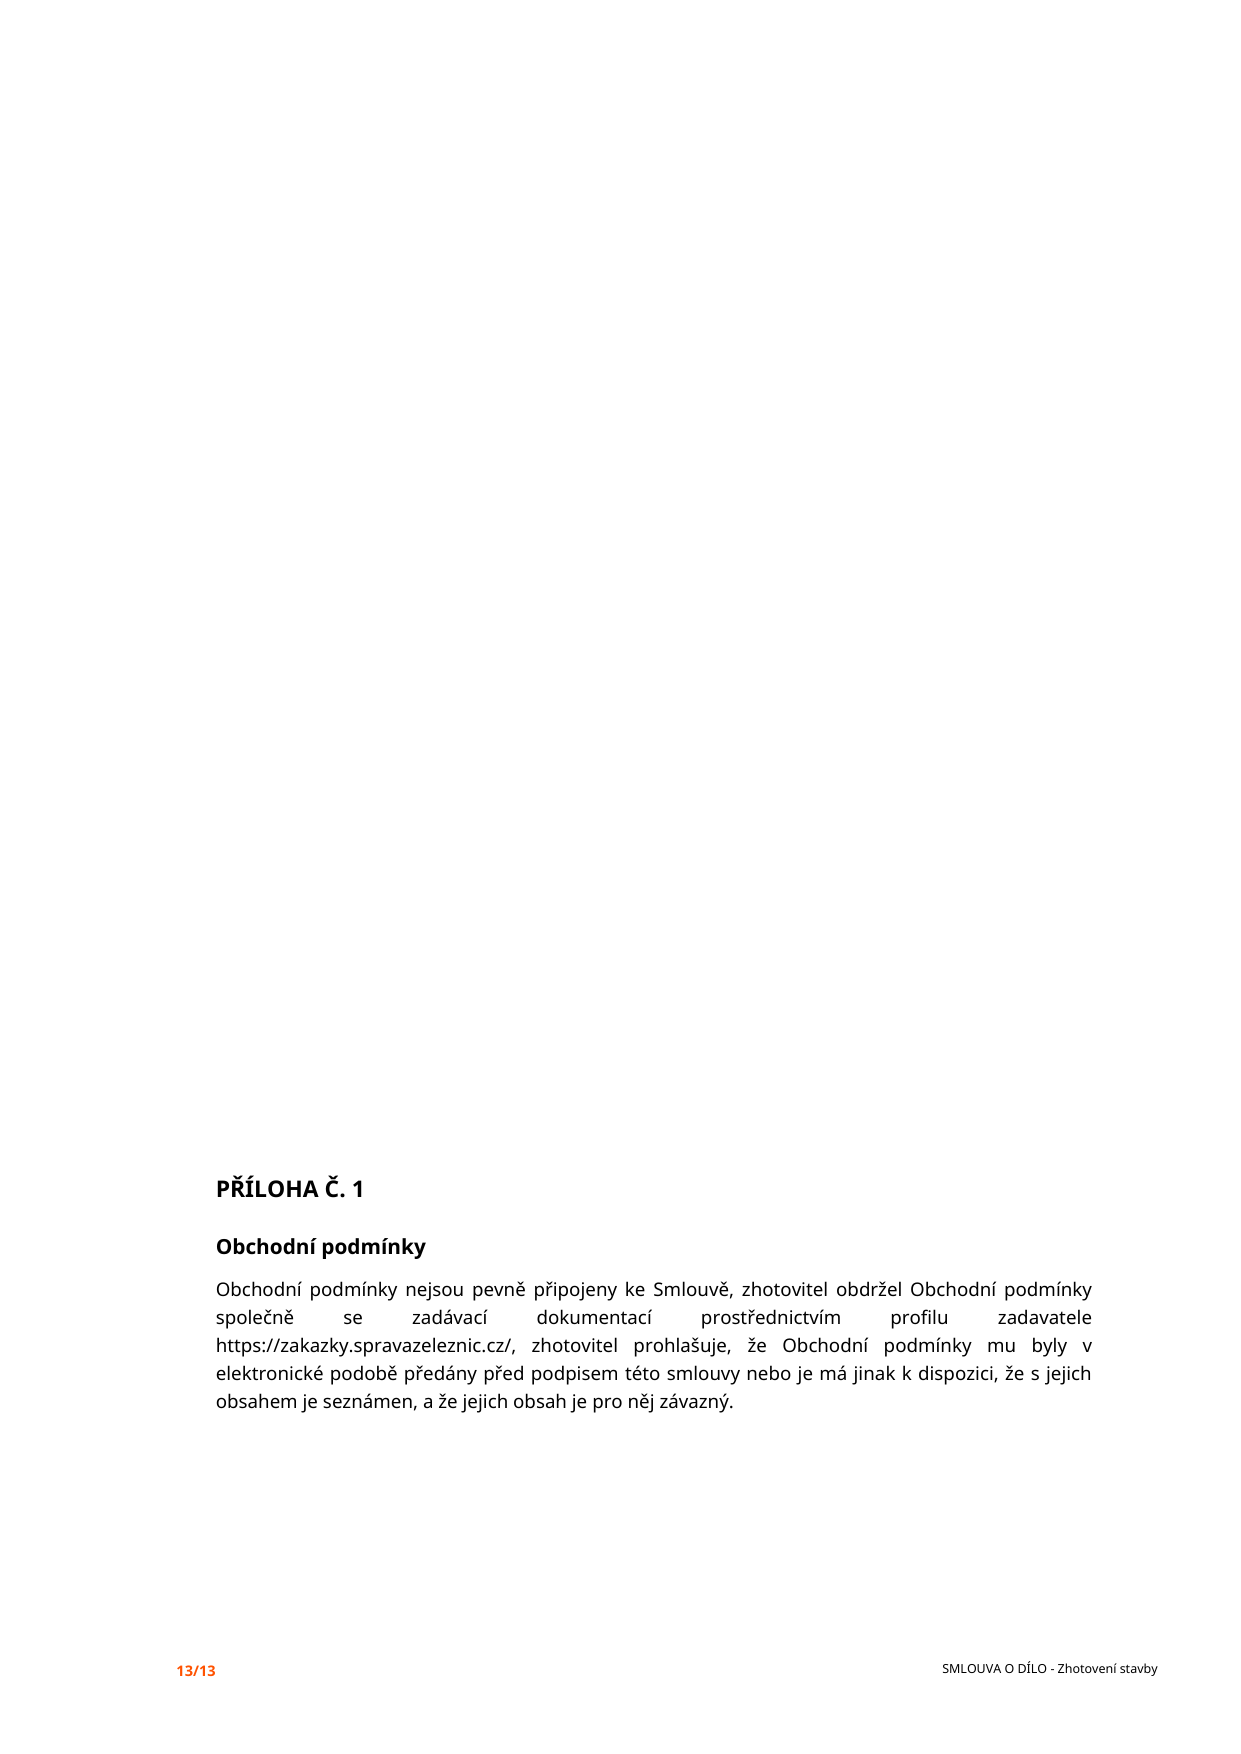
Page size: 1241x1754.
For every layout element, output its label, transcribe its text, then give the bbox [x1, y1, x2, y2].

text Obchodní podmínky nejsou pevně připojeny ke Smlouvě, zhotovitel obdržel Obchodní podmínky společně se zadávací dokumentací prostřednictvím profilu zadavatele https://zakazky.spravazeleznic.cz/, zhotovitel prohlašuje, že Obchodní podmínky mu byly v elektronické podobě předány před podpisem této smlouvy nebo je má jinak k dispozici, že s jejich obsahem je seznámen, a že jejich obsah je pro něj závazný. [216, 1276, 1093, 1414]
text Obchodní podmínky [216, 1232, 1093, 1261]
text Příloha č. 1 [216, 1173, 1093, 1204]
